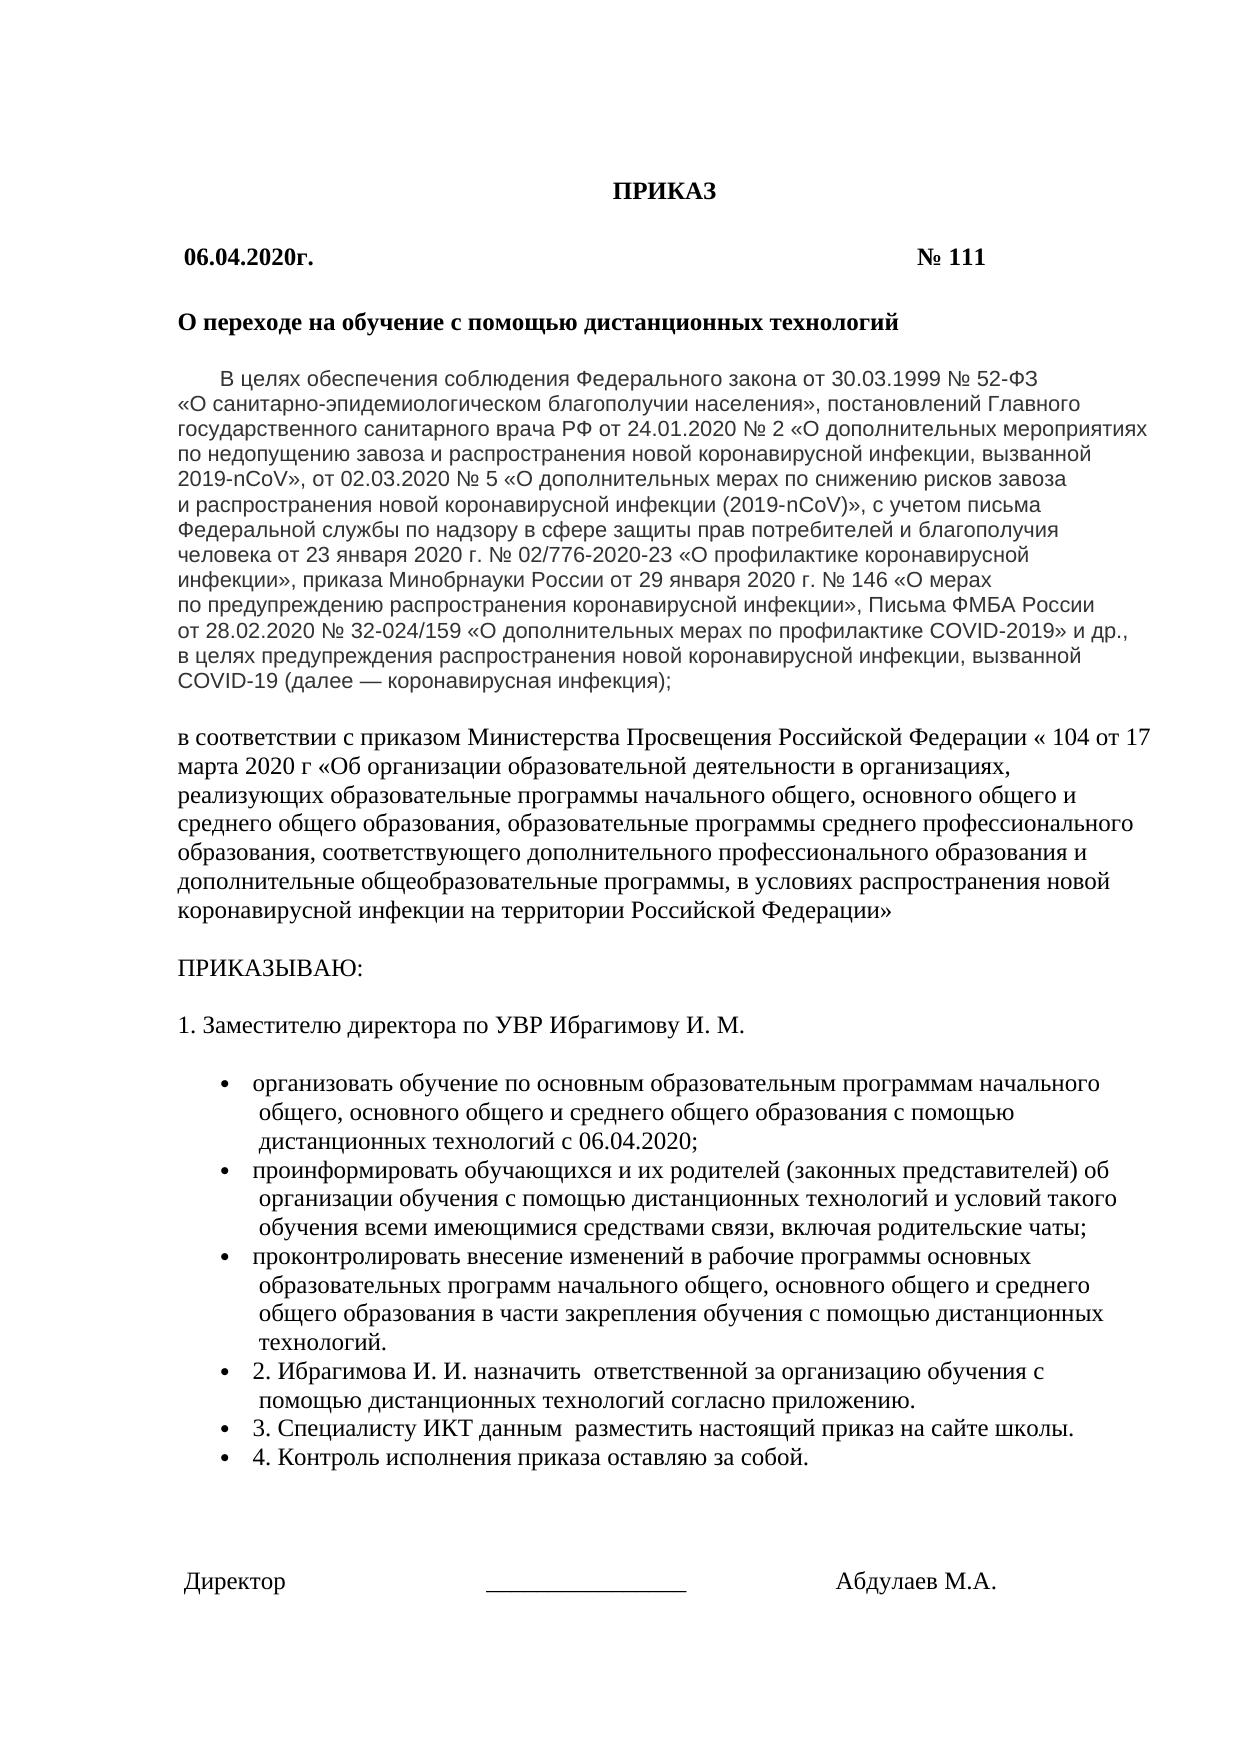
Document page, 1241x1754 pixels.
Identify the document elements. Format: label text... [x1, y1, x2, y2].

table_header 06.04.2020г. [176, 234, 890, 278]
table_header ________________ [479, 1558, 828, 1602]
list 4. Контроль исполнения приказа оставляю за собой. [221, 1442, 1133, 1471]
text ПРИКАЗЫВАЮ: [177, 953, 1152, 981]
text в соответствии с приказом Министерства Просвещения Российской Федерации « 104 от 17 марта 2020 г «Об организации образовательной деятельности в организациях, реализующих образовательные программы начального общего, основного общего и среднего общего образования, образовательные программы среднего профессионального образования, соответствующего дополнительного профессионального образования и дополнительные общеобразовательные программы, в условиях распространения новой коронавирусной инфекции на территории Российской Федерации» [177, 722, 1152, 923]
list организовать обучение по основным образовательным программам начального общего, основного общего и среднего общего образования с помощью дистанционных технологий с 06.04.2020; [221, 1068, 1133, 1155]
table_header Директор [176, 1558, 478, 1602]
list проконтролировать внесение изменений в рабочие программы основных образовательных программ начального общего, основного общего и среднего общего образования в части закрепления обучения с помощью дистанционных технологий. [221, 1241, 1133, 1356]
text В целях обеспечения соблюдения Федерального закона от 30.03.1999 № 52-ФЗ «О санитарно-эпидемиологическом благополучии населения», постановлений Главного государственного санитарного врача РФ от 24.01.2020 № 2 «О дополнительных мероприятиях по недопущению завоза и распространения новой коронавирусной инфекции, вызванной 2019-nCoV», от 02.03.2020 № 5 «О дополнительных мерах по снижению рисков завоза и распространения новой коронавирусной инфекции (2019-nCoV)», с учетом письма Федеральной службы по надзору в сфере защиты прав потребителей и благополучия человека от 23 января 2020 г. № 02/776-2020-23 «О профилактике коронавирусной инфекции», приказа Минобрнауки России от 29 января 2020 г. № 146 «О мерах по предупреждению распространения коронавирусной инфекции», Письма ФМБА России от 28.02.2020 № 32-024/159 «О дополнительных мерах по профилактике COVID-2019» и др., в целях предупреждения распространения новой коронавирусной инфекции, вызванной COVID-19 (далее — коронавирусная инфекция); [177, 365, 1152, 693]
list проинформировать обучающихся и их родителей (законных представителей) об организации обучения с помощью дистанционных технологий и условий такого обучения всеми имеющимися средствами связи, включая родительские чаты; [221, 1155, 1133, 1241]
text 1. Заместителю директора по УВР Ибрагимову И. М. [177, 1011, 1152, 1039]
text ПРИКАЗ [177, 176, 1152, 205]
list 2. Ибрагимова И. И. назначить ответственной за организацию обучения с помощью дистанционных технологий согласно приложению. [221, 1356, 1133, 1413]
text О переходе на обучение с помощью дистанционных технологий [177, 307, 1152, 336]
table_header № 111 [890, 234, 1148, 278]
table_header Абдулаев М.А. [828, 1558, 1166, 1602]
list 3. Специалисту ИКТ данным разместить настоящий приказ на сайте школы. [221, 1413, 1133, 1442]
